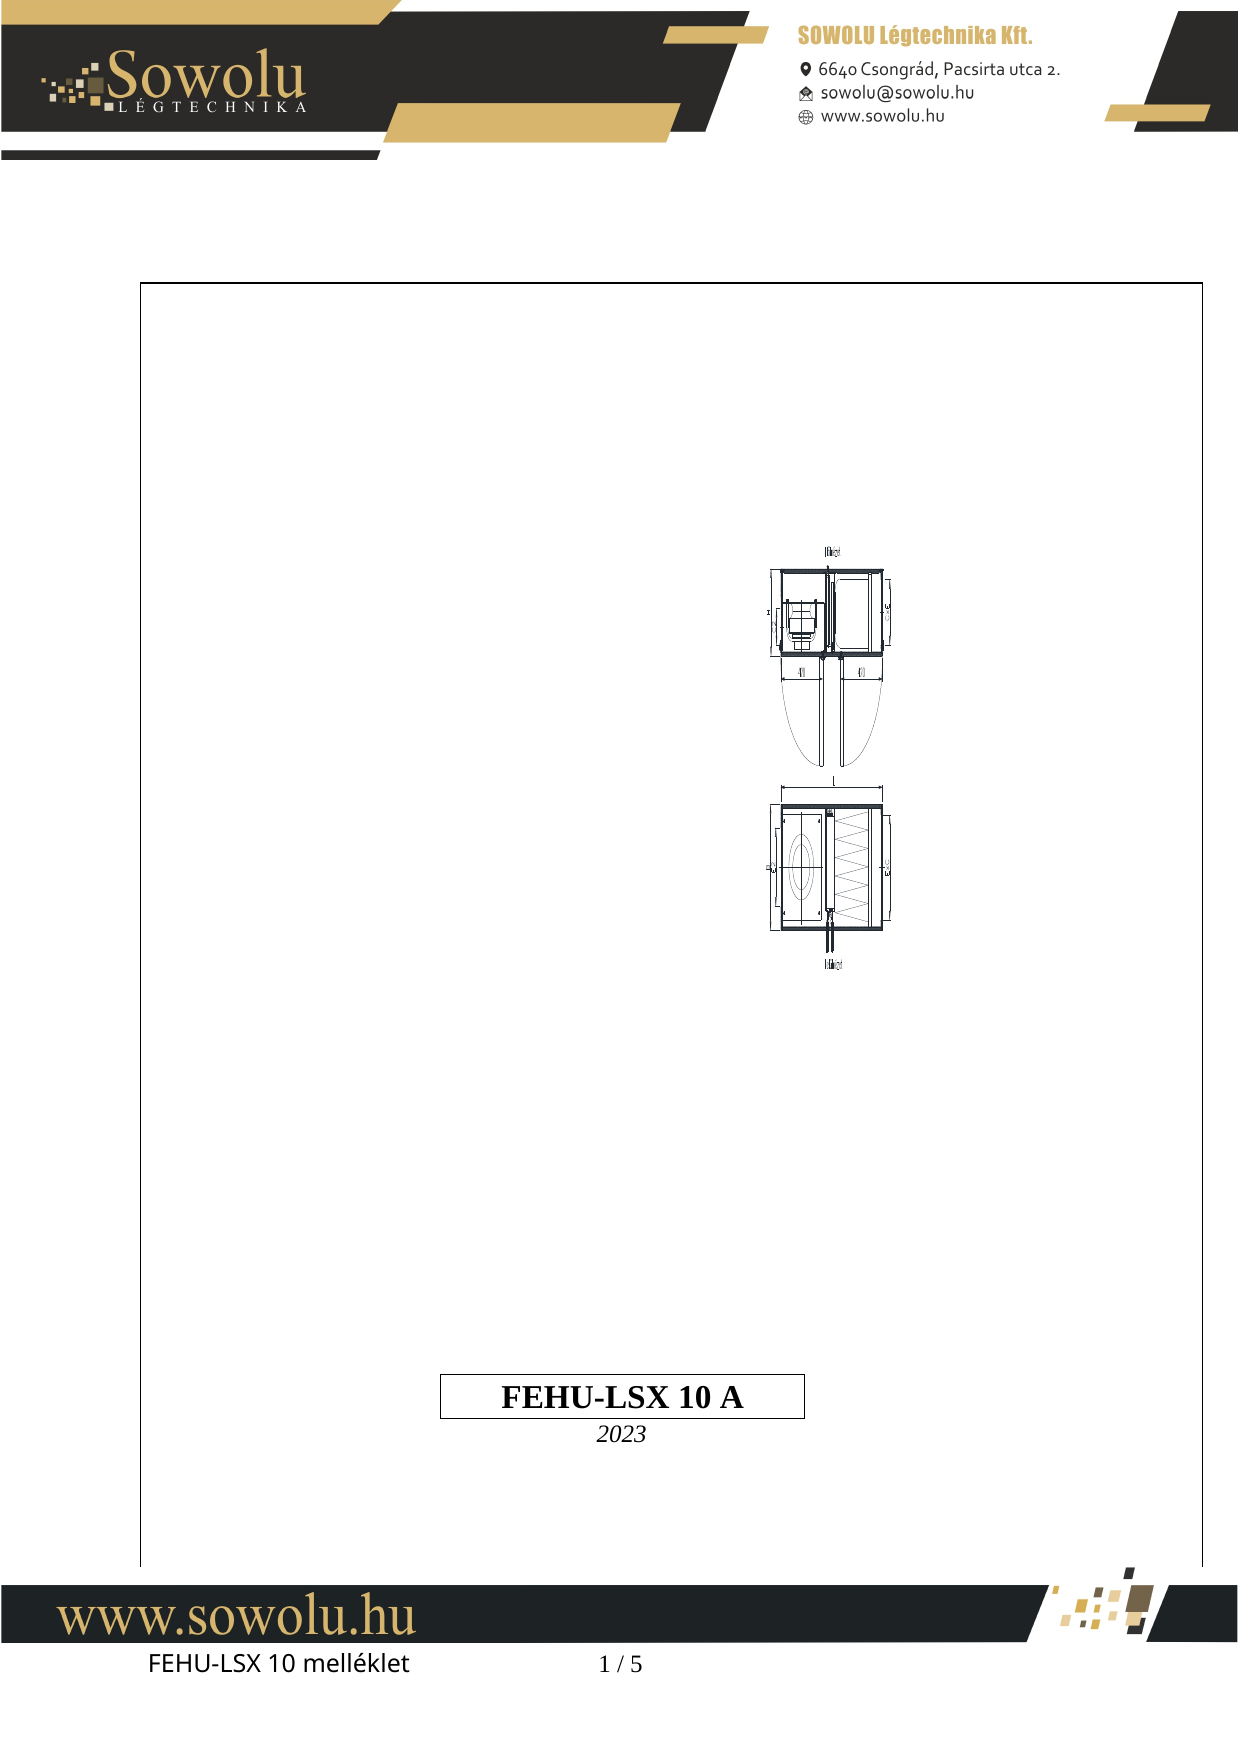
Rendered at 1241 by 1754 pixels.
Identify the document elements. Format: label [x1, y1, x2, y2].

picture [0, 0, 1238, 159]
picture [0, 1567, 1236, 1643]
